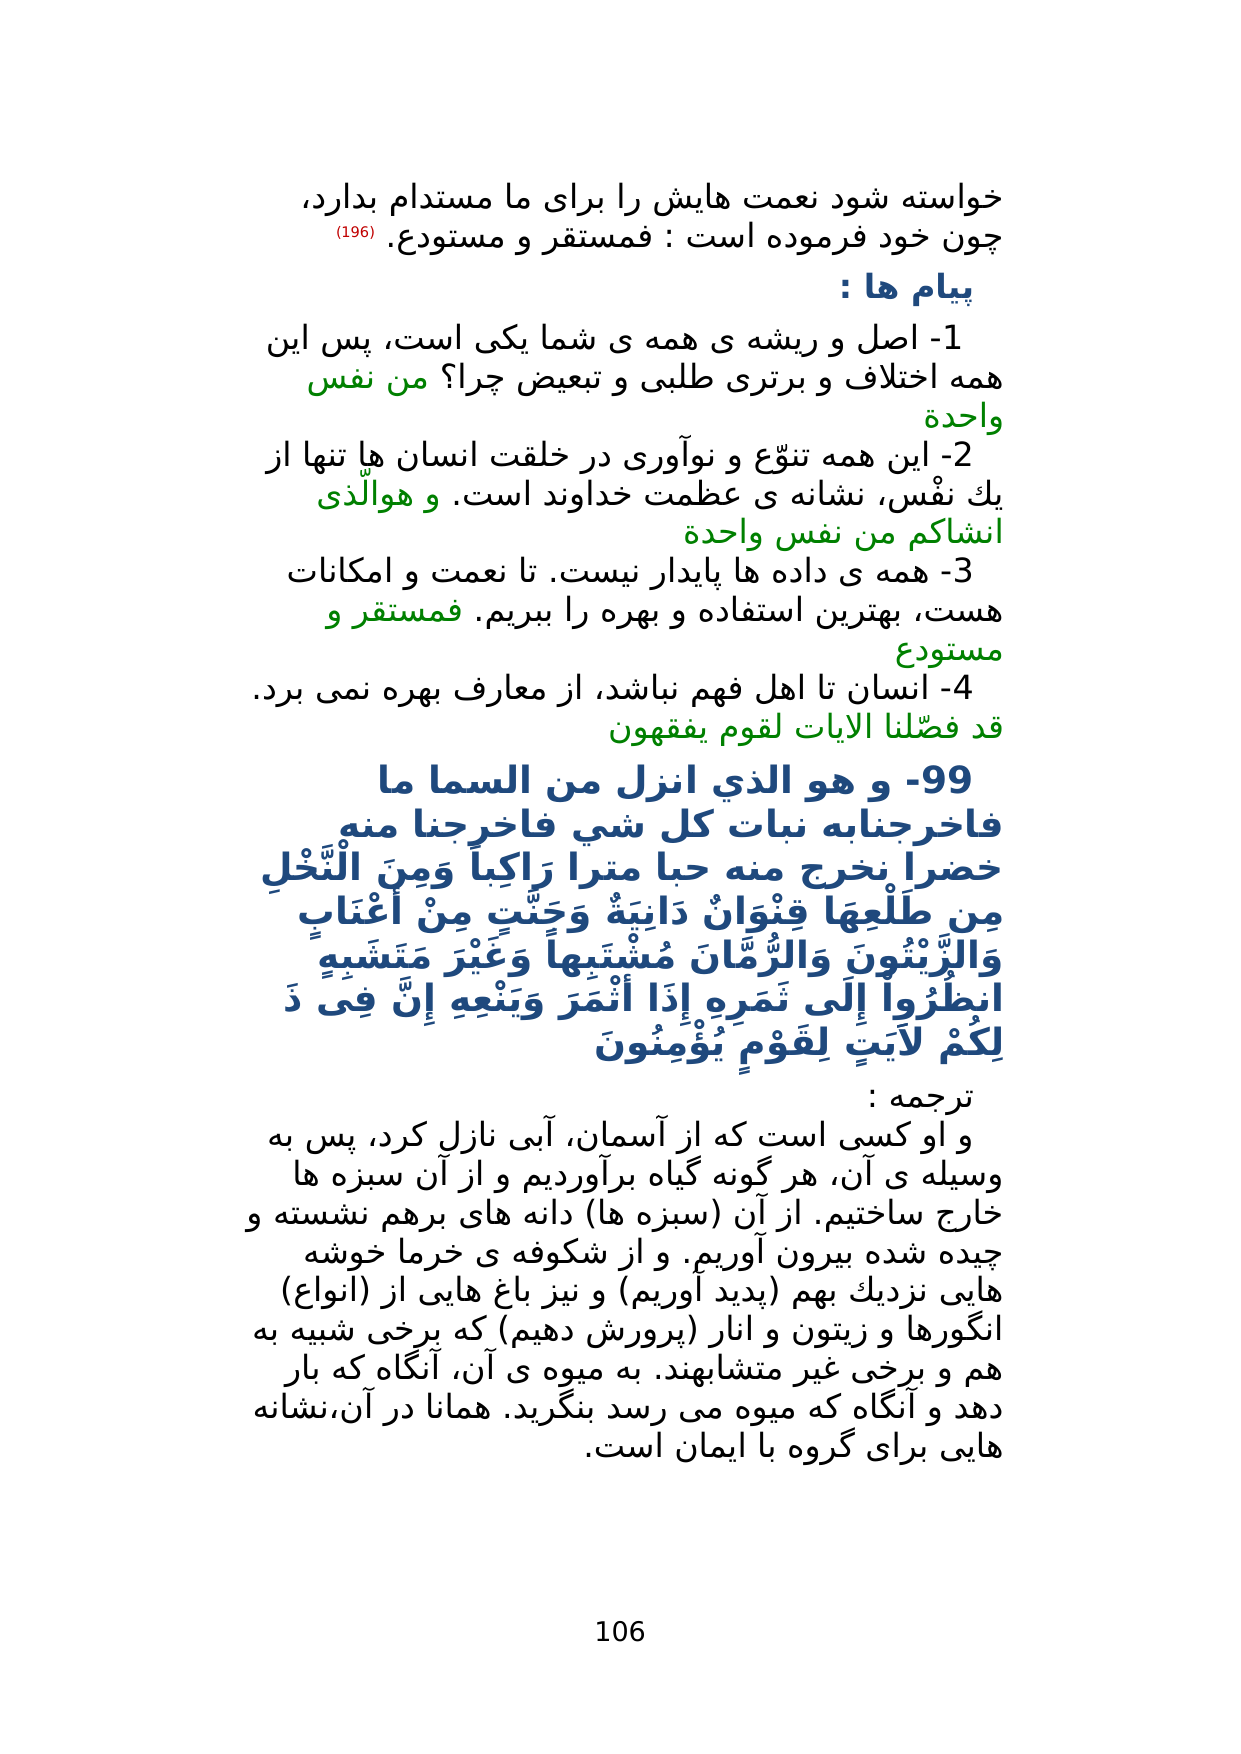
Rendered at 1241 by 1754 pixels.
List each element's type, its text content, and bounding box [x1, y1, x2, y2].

text 1- اصل و ريشه ى همه ى شما يكى است، پس اين همه اختلاف و برترى طلبى و تبعيض چرا؟ من نفس واحدة [236, 319, 1004, 435]
text ترجمه : [236, 1077, 1004, 1116]
subtitle پيام ها : [236, 267, 1004, 306]
text 2- اين همه تنوّع و نوآورى در خلقت انسان ها تنها از يك نفْس، نشانه ى عظمت خداوند است. و هوالّذى انشاكم من نفس واحدة [236, 435, 1004, 552]
subtitle 99- و هو الذي انزل من السما ما فاخرجنابه نبات كل شي فاخرجنا منه خضرا نخرج منه حبا مترا رَاكِباً وَمِنَ الْنَّخْلِ مِن طَلْعِهَا قِنْوَانٌ دَانِيَةٌ وَجَنَّتٍ مِنْ أعْنَابٍ وَالزَّيْتُونَ وَالرُّمَّانَ مُشْتَبِهاً وَغَيْرَ مَتَشَبِهٍ انظُرُواْ إِلَى ثَمَرِهِ إِذَا أثْمَرَ وَيَنْعِهِ إِنَّ فِى ذَ لِكُمْ لاََيَتٍ لِقَوْمٍ يُؤْمِنُونَ [236, 759, 1004, 1064]
text 3- همه ى داده ها پايدار نيست. تا نعمت و امكانات هست، بهترين استفاده و بهره را ببريم. فمستقر و مستودع [236, 552, 1004, 668]
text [236, 177, 1004, 255]
text و او كسى است كه از آسمان، آبى نازل كرد، پس به وسيله ى آن، هر گونه گياه برآورديم و از آن سبزه ها خارج ساختيم. از آن (سبزه ها) دانه هاى برهم نشسته و چيده شده بيرون آوريم. و از شكوفه ى خرما خوشه هايى نزديك بهم (پديد آوريم) و نيز باغ هايى از (انواع) انگورها و زيتون و انار (پرورش دهيم) كه برخى شبيه به هم و برخى غير متشابهند. به ميوه ى آن، آنگاه كه بار دهد و آنگاه كه ميوه مى رسد بنگريد. همانا در آن،نشانه هايى براى گروه با ايمان است. [236, 1116, 1004, 1465]
text 4- انسان تا اهل فهم نباشد، از معارف بهره نمى برد. قد فصّلنا الايات لقوم يفقهون [236, 668, 1004, 746]
